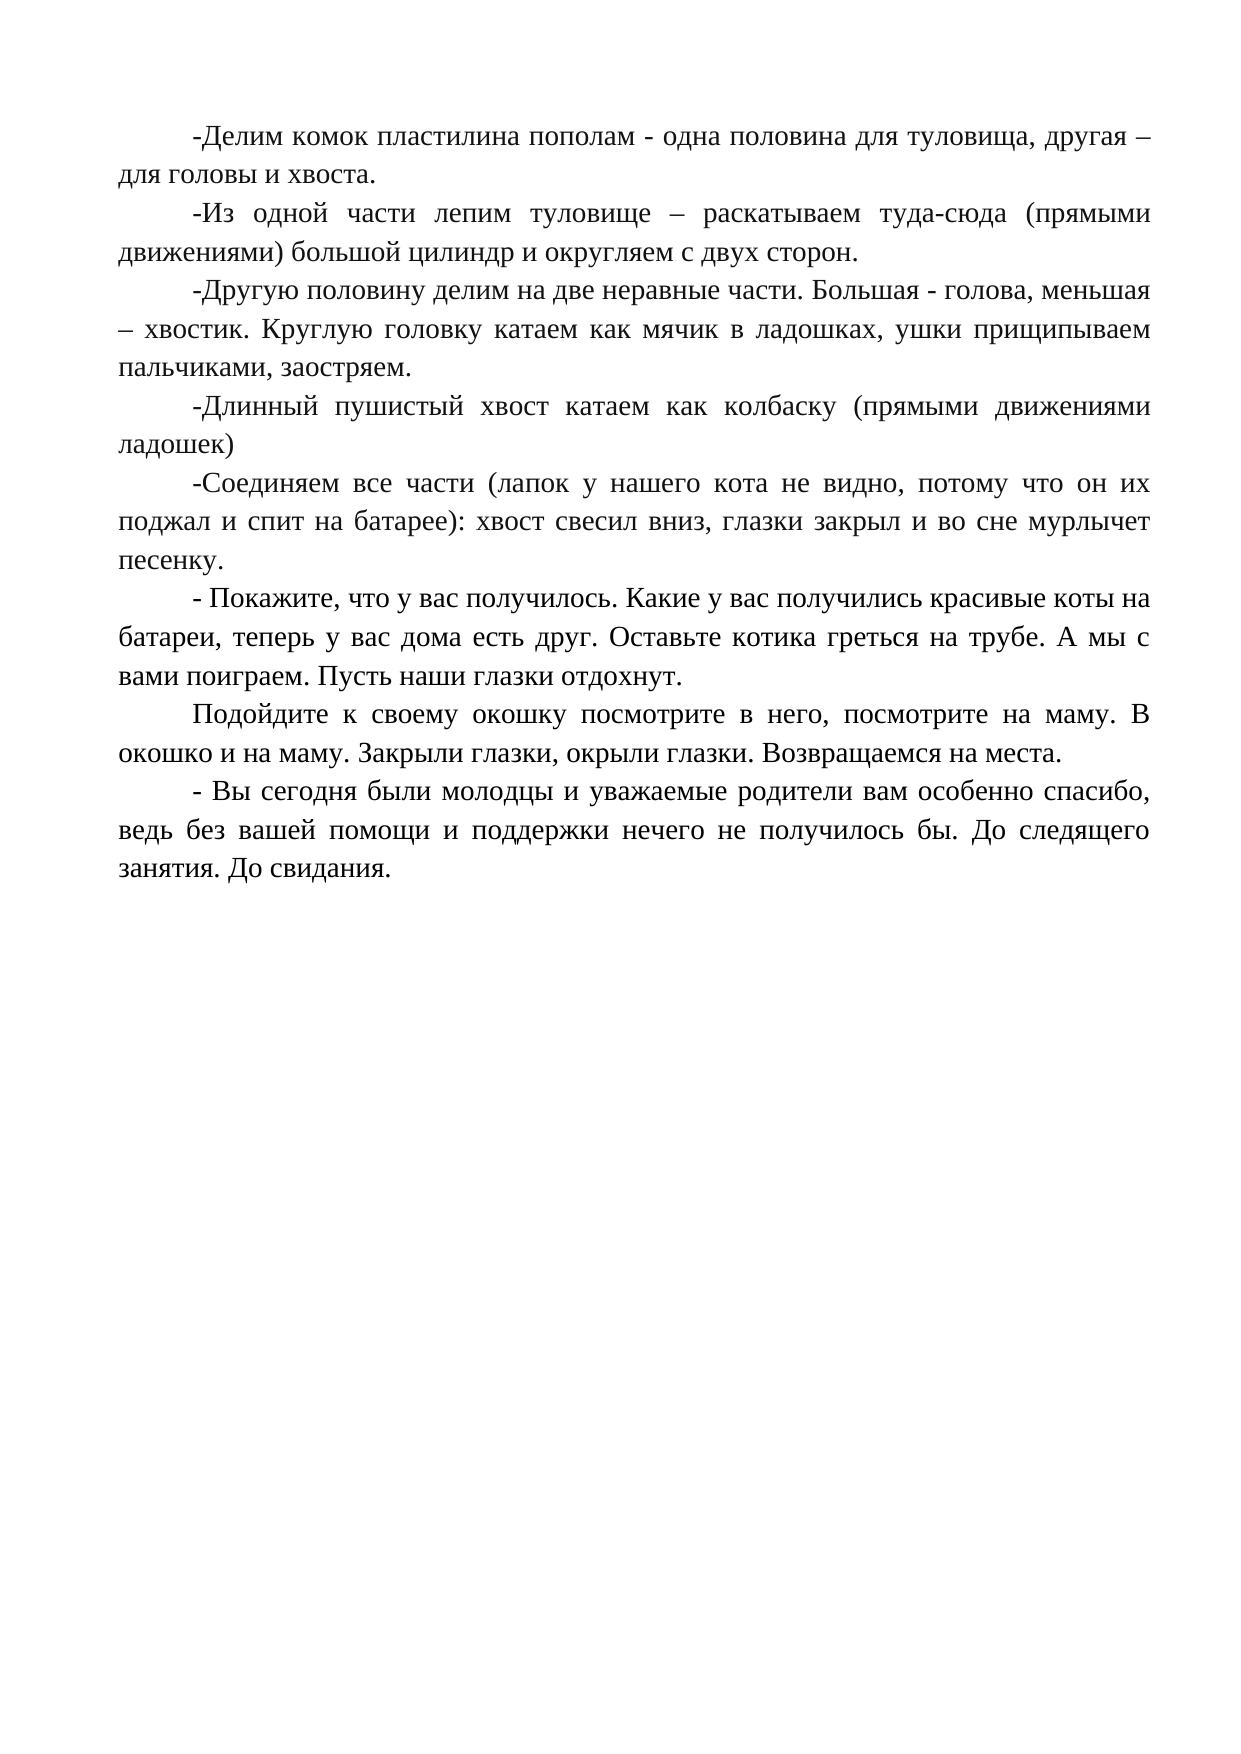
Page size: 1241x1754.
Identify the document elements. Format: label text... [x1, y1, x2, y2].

text - Вы сегодня были молодцы и уважаемые родители вам особенно спасибо, ведь без вашей помощи и поддержки нечего не получилось бы. До следящего занятия. До свидания. [118, 773, 1152, 884]
text - Покажите, что у вас получилось. Какие у вас получились красивые коты на батареи, теперь у вас дома есть друг. Оставьте котика греться на трубе. А мы с вами поиграем. Пусть наши глазки отдохнут. [118, 581, 1152, 691]
text -Другую половину делим на две неравные части. Большая - голова, меньшая – хвостик. Круглую головку катаем как мячик в ладошках, ушки прищипываем пальчиками, заостряем. [118, 272, 1152, 383]
text -Из одной части лепим туловище – раскатываем туда-сюда (прямыми движениями) большой цилиндр и округляем с двух сторон. [118, 195, 1152, 267]
text -Делим комок пластилина пополам - одна половина для туловища, другая – для головы и хвоста. [118, 118, 1152, 190]
text Подойдите к своему окошку посмотрите в него, посмотрите на маму. В окошко и на маму. Закрыли глазки, окрыли глазки. Возвращаемся на места. [118, 696, 1152, 768]
text -Длинный пушистый хвост катаем как колбаску (прямыми движениями ладошек) [118, 388, 1152, 460]
text -Соединяем все части (лапок у нашего кота не видно, потому что он их поджал и спит на батарее): хвост свесил вниз, глазки закрыл и во сне мурлычет песенку. [118, 465, 1152, 576]
